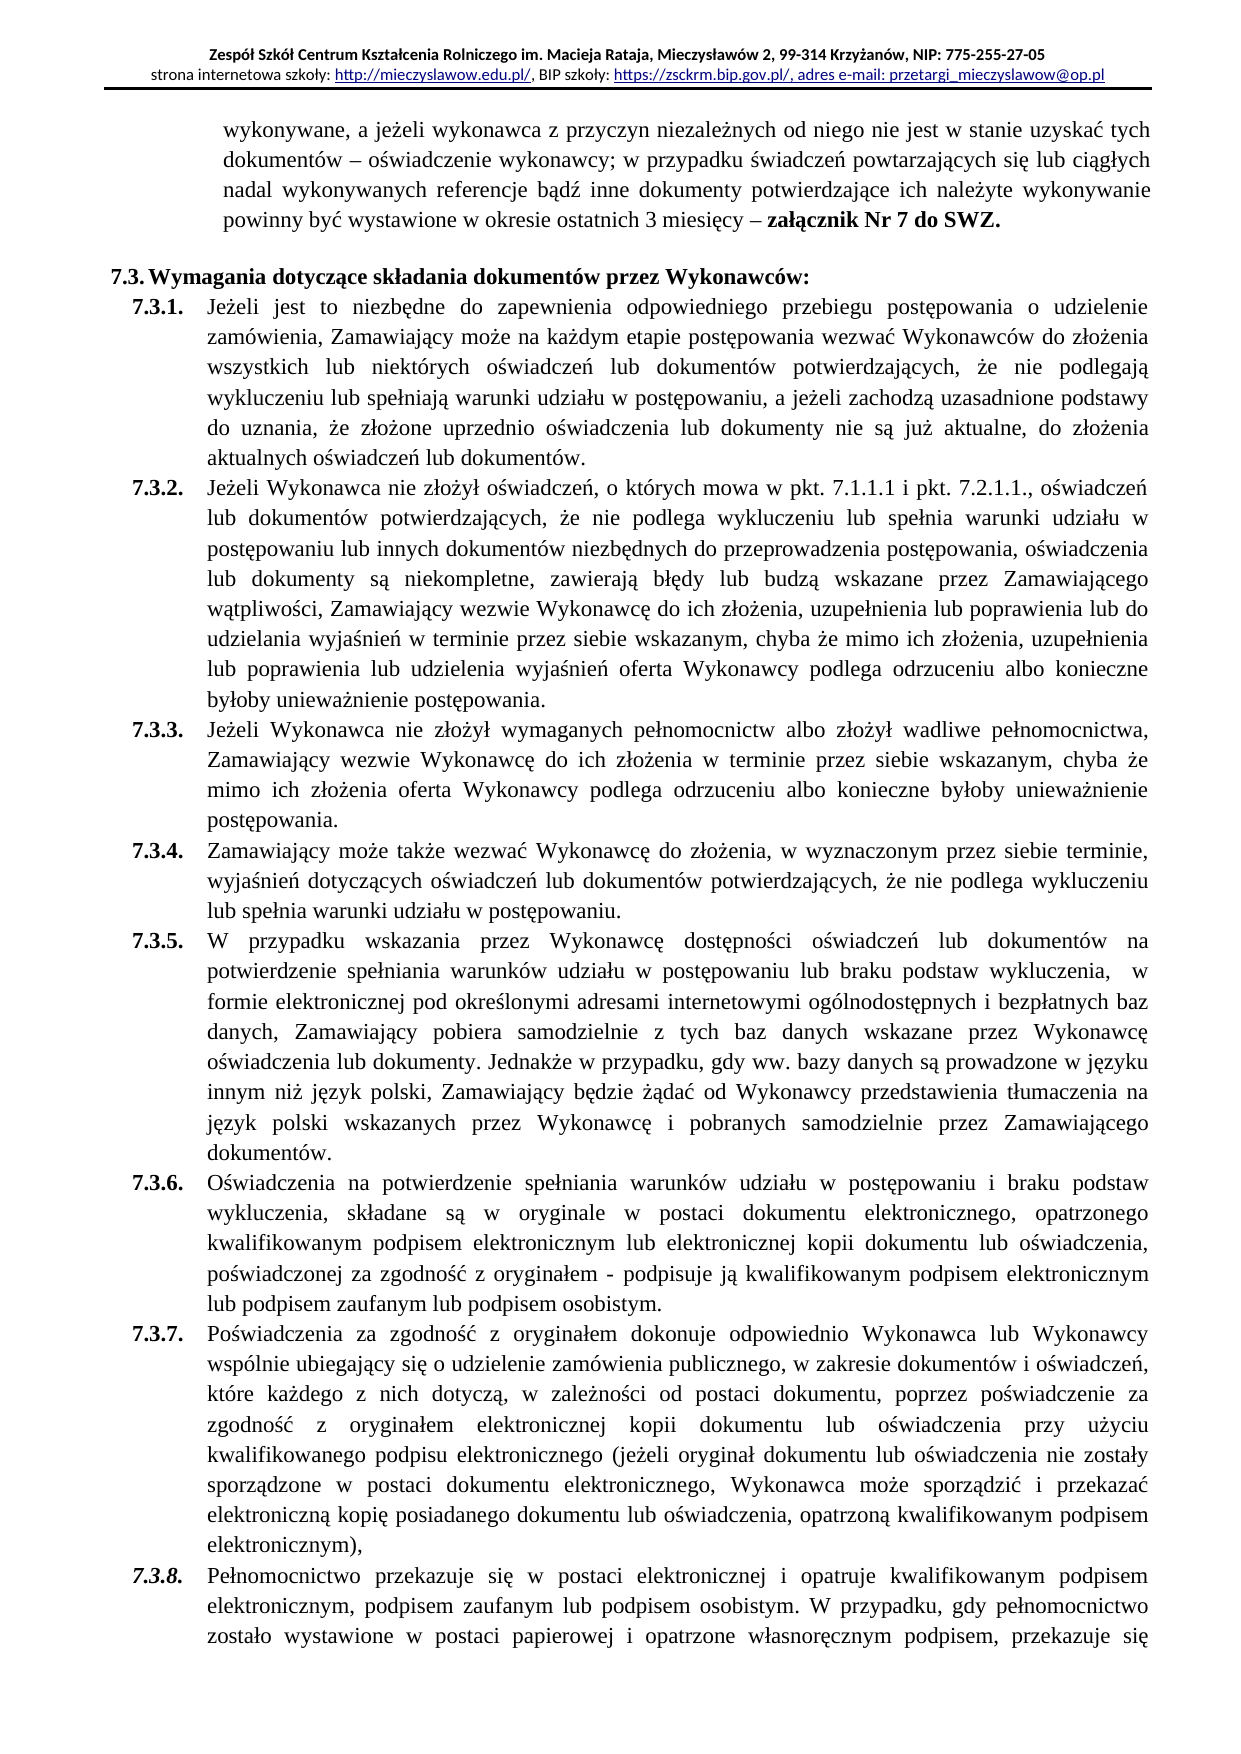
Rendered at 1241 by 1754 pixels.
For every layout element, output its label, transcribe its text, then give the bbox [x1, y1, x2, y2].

list Poświadczenia za zgodność z oryginałem dokonuje odpowiednio Wykonawca lub Wykonawcy wspólnie ubiegający się o udzielenie zamówienia publicznego, w zakresie dokumentów i oświadczeń, które każdego z nich dotyczą, w zależności od postaci dokumentu, poprzez poświadczenie za zgodność z oryginałem elektronicznej kopii dokumentu lub oświadczenia przy użyciu kwalifikowanego podpisu elektronicznego (jeżeli oryginał dokumentu lub oświadczenia nie zostały sporządzone w postaci dokumentu elektronicznego, Wykonawca może sporządzić i przekazać elektroniczną kopię posiadanego dokumentu lub oświadczenia, opatrzoną kwalifikowanym podpisem elektronicznym), [132, 1320, 1150, 1558]
list Jeżeli jest to niezbędne do zapewnienia odpowiedniego przebiegu postępowania o udzielenie zamówienia, Zamawiający może na każdym etapie postępowania wezwać Wykonawców do złożenia wszystkich lub niektórych oświadczeń lub dokumentów potwierdzających, że nie podlegają wykluczeniu lub spełniają warunki udziału w postępowaniu, a jeżeli zachodzą uzasadnione podstawy do uznania, że złożone uprzednio oświadczenia lub dokumenty nie są już aktualne, do złożenia aktualnych oświadczeń lub dokumentów. [132, 293, 1150, 470]
list Wymagania dotyczące składania dokumentów przez Wykonawców: [110, 263, 1150, 289]
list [132, 1562, 1150, 1648]
list Oświadczenia na potwierdzenie spełniania warunków udziału w postępowaniu i braku podstaw wykluczenia, składane są w oryginale w postaci dokumentu elektronicznego, opatrzonego kwalifikowanym podpisem elektronicznym lub elektronicznej kopii dokumentu lub oświadczenia, poświadczonej za zgodność z oryginałem - podpisuje ją kwalifikowanym podpisem elektronicznym lub podpisem zaufanym lub podpisem osobistym. [132, 1169, 1150, 1316]
list Zamawiający może także wezwać Wykonawcę do złożenia, w wyznaczonym przez siebie terminie, wyjaśnień dotyczących oświadczeń lub dokumentów potwierdzających, że nie podlega wykluczeniu lub spełnia warunki udziału w postępowaniu. [132, 837, 1150, 923]
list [148, 116, 1152, 233]
list Jeżeli Wykonawca nie złożył wymaganych pełnomocnictw albo złożył wadliwe pełnomocnictwa, Zamawiający wezwie Wykonawcę do ich złożenia w terminie przez siebie wskazanym, chyba że mimo ich złożenia oferta Wykonawcy podlega odrzuceniu albo konieczne byłoby unieważnienie postępowania. [132, 716, 1150, 833]
list Jeżeli Wykonawca nie złożył oświadczeń, o których mowa w pkt. 7.1.1.1 i pkt. 7.2.1.1., oświadczeń lub dokumentów potwierdzających, że nie podlega wykluczeniu lub spełnia warunki udziału w postępowaniu lub innych dokumentów niezbędnych do przeprowadzenia postępowania, oświadczenia lub dokumenty są niekompletne, zawierają błędy lub budzą wskazane przez Zamawiającego wątpliwości, Zamawiający wezwie Wykonawcę do ich złożenia, uzupełnienia lub poprawienia lub do udzielania wyjaśnień w terminie przez siebie wskazanym, chyba że mimo ich złożenia, uzupełnienia lub poprawienia lub udzielenia wyjaśnień oferta Wykonawcy podlega odrzuceniu albo konieczne byłoby unieważnienie postępowania. [132, 474, 1150, 712]
list W przypadku wskazania przez Wykonawcę dostępności oświadczeń lub dokumentów na potwierdzenie spełniania warunków udziału w postępowaniu lub braku podstaw wykluczenia, w formie elektronicznej pod określonymi adresami internetowymi ogólnodostępnych i bezpłatnych baz danych, Zamawiający pobiera samodzielnie z tych baz danych wskazane przez Wykonawcę oświadczenia lub dokumenty. Jednakże w przypadku, gdy ww. bazy danych są prowadzone w języku innym niż język polski, Zamawiający będzie żądać od Wykonawcy przedstawienia tłumaczenia na język polski wskazanych przez Wykonawcę i pobranych samodzielnie przez Zamawiającego dokumentów. [132, 927, 1150, 1165]
